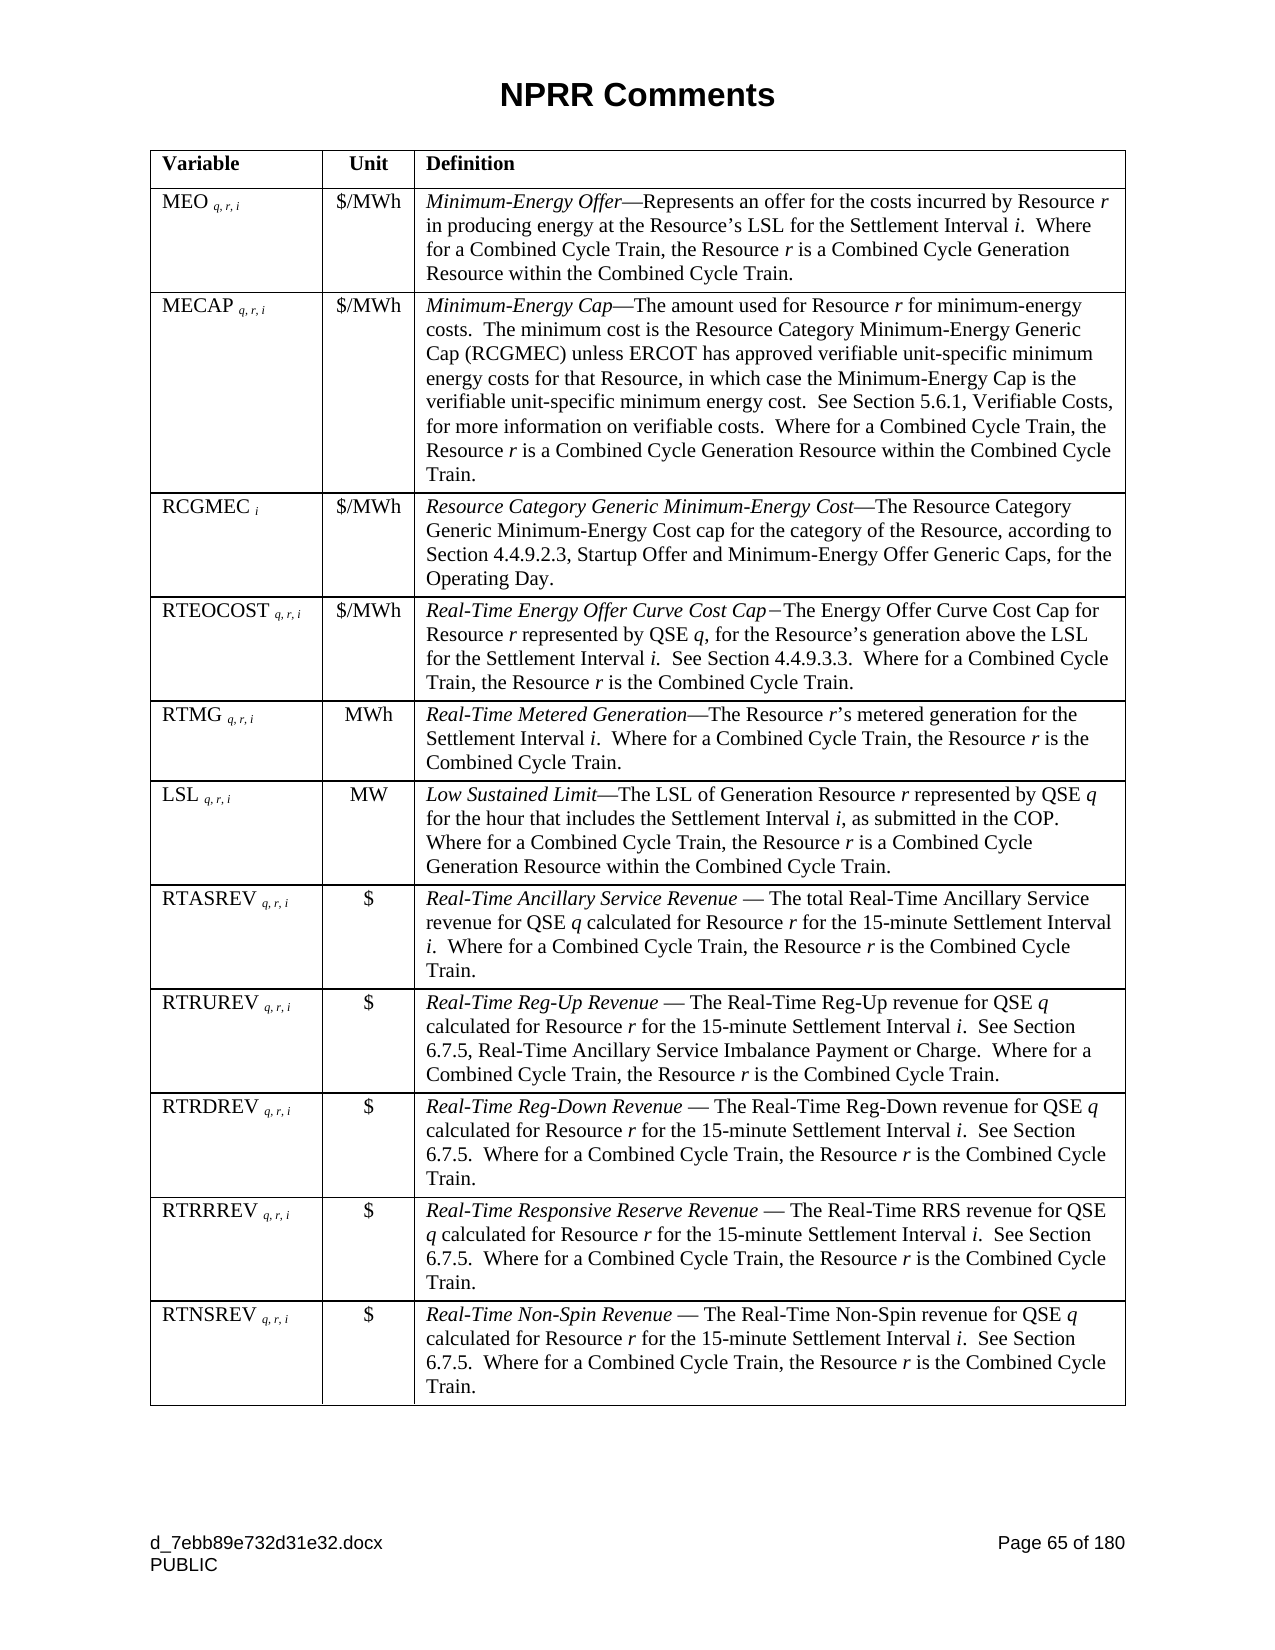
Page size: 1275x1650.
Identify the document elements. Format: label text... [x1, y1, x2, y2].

table_cell MWh [323, 702, 414, 780]
table_cell RCGMEC i [151, 494, 322, 596]
table_cell Minimum-Energy Offer—Represents an offer for the costs incurred by Resource r in producing energy at the Resource’s LSL for the Settlement Interval i. Where for a Combined Cycle Train, the Resource r is a Combined Cycle Generation Resource within the Combined Cycle Train. [415, 189, 1125, 292]
table_cell $/MWh [323, 494, 414, 596]
table_cell Real-Time Responsive Reserve Revenue — The Real-Time RRS revenue for QSE q calculated for Resource r for the 15-minute Settlement Interval i. See Section 6.7.5. Where for a Combined Cycle Train, the Resource r is the Combined Cycle Train. [415, 1198, 1125, 1300]
table_cell RTMG q, r, i [151, 702, 322, 780]
table_cell LSL q, r, i [151, 782, 322, 884]
table_cell MW [323, 782, 414, 884]
table_header Unit [323, 151, 414, 188]
table_cell $/MWh [323, 293, 414, 492]
table_cell $ [323, 1094, 414, 1196]
table_cell Resource Category Generic Minimum-Energy Cost—The Resource Category Generic Minimum-Energy Cost cap for the category of the Resource, according to Section 4.4.9.2.3, Startup Offer and Minimum-Energy Offer Generic Caps, for the Operating Day. [415, 494, 1125, 596]
table_cell Real-Time Non-Spin Revenue — The Real-Time Non-Spin revenue for QSE q calculated for Resource r for the 15-minute Settlement Interval i. See Section 6.7.5. Where for a Combined Cycle Train, the Resource r is the Combined Cycle Train. [415, 1302, 1125, 1404]
table_cell Real-Time Reg-Up Revenue — The Real-Time Reg-Up revenue for QSE q calculated for Resource r for the 15-minute Settlement Interval i. See Section 6.7.5, Real-Time Ancillary Service Imbalance Payment or Charge. Where for a Combined Cycle Train, the Resource r is the Combined Cycle Train. [415, 990, 1125, 1092]
table_cell $/MWh [323, 598, 414, 700]
table_cell Real-Time Metered Generation—The Resource r’s metered generation for the Settlement Interval i. Where for a Combined Cycle Train, the Resource r is the Combined Cycle Train. [415, 702, 1125, 780]
table_cell Real-Time Ancillary Service Revenue — The total Real-Time Ancillary Service revenue for QSE q calculated for Resource r for the 15-minute Settlement Interval i. Where for a Combined Cycle Train, the Resource r is the Combined Cycle Train. [415, 886, 1125, 988]
table_cell $ [323, 990, 414, 1092]
table_cell Real-Time Reg-Down Revenue — The Real-Time Reg-Down revenue for QSE q calculated for Resource r for the 15-minute Settlement Interval i. See Section 6.7.5. Where for a Combined Cycle Train, the Resource r is the Combined Cycle Train. [415, 1094, 1125, 1196]
table_cell RTRRREV q, r, i [151, 1198, 322, 1300]
table_header Definition [415, 151, 1125, 188]
table_cell $ [323, 1198, 414, 1300]
table_cell $ [323, 1302, 414, 1404]
table_cell RTRUREV q, r, i [151, 990, 322, 1092]
table_cell Low Sustained Limit—The LSL of Generation Resource r represented by QSE q for the hour that includes the Settlement Interval i, as submitted in the COP. Where for a Combined Cycle Train, the Resource r is a Combined Cycle Generation Resource within the Combined Cycle Train. [415, 782, 1125, 884]
table_header Variable [151, 151, 322, 188]
table_cell $ [323, 886, 414, 988]
table_cell RTRDREV q, r, i [151, 1094, 322, 1196]
table_cell RTEOCOST q, r, i [151, 598, 322, 700]
table_cell Real-Time Energy Offer Curve Cost Cap¾The Energy Offer Curve Cost Cap for Resource r represented by QSE q, for the Resource’s generation above the LSL for the Settlement Interval i. See Section 4.4.9.3.3. Where for a Combined Cycle Train, the Resource r is the Combined Cycle Train. [415, 598, 1125, 700]
table_cell RTNSREV q, r, i [151, 1302, 322, 1404]
table_cell RTASREV q, r, i [151, 886, 322, 988]
table_cell MECAP q, r, i [151, 293, 322, 492]
table_cell MEO q, r, i [151, 189, 322, 292]
table_cell $/MWh [323, 189, 414, 292]
table_cell Minimum-Energy Cap—The amount used for Resource r for minimum-energy costs. The minimum cost is the Resource Category Minimum-Energy Generic Cap (RCGMEC) unless ERCOT has approved verifiable unit-specific minimum energy costs for that Resource, in which case the Minimum-Energy Cap is the verifiable unit-specific minimum energy cost. See Section 5.6.1, Verifiable Costs, for more information on verifiable costs. Where for a Combined Cycle Train, the Resource r is a Combined Cycle Generation Resource within the Combined Cycle Train. [415, 293, 1125, 492]
